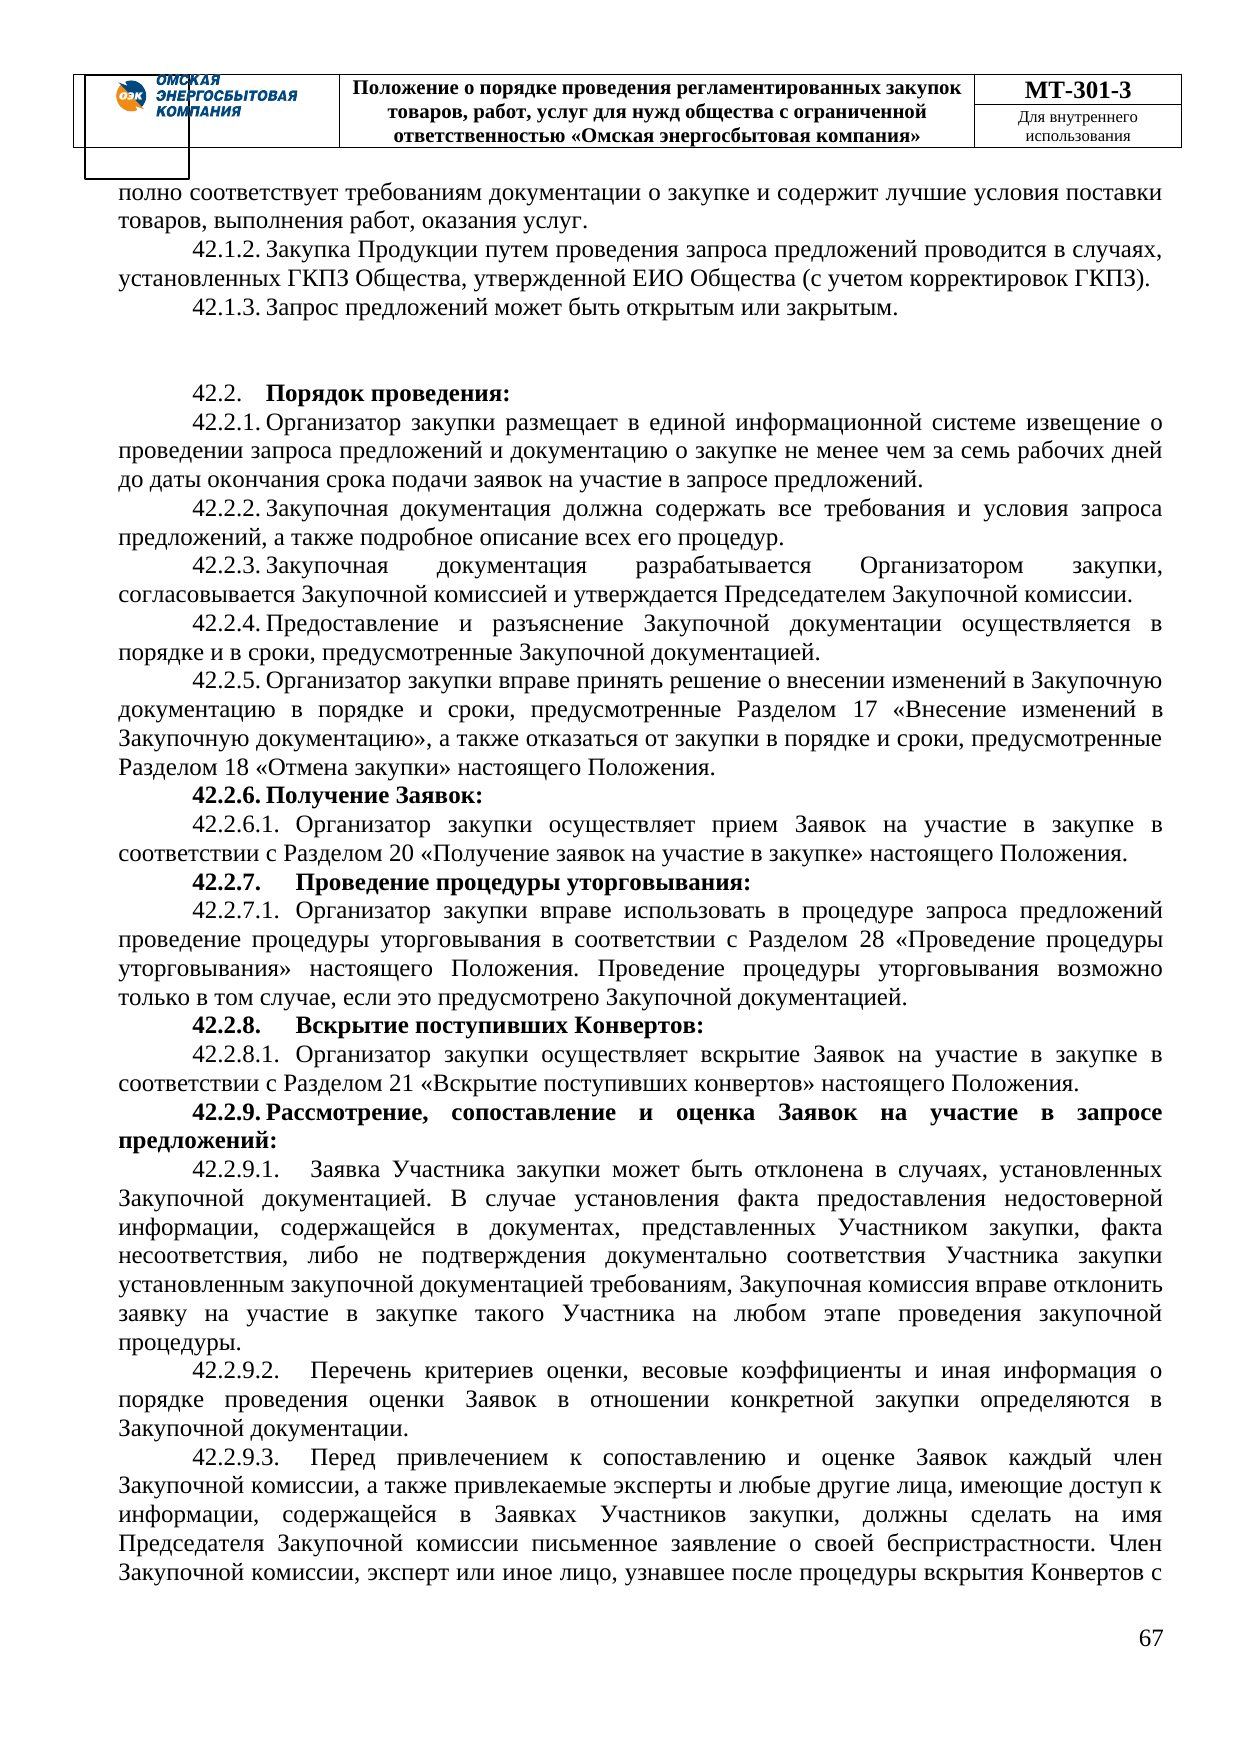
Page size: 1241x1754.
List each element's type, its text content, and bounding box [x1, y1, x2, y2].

list Запрос предложений может быть открытым или закрытым. [118, 292, 1163, 321]
list Закупочная документация разрабатывается Организатором закупки, согласовывается Закупочной комиссией и утверждается Председателем Закупочной комиссии. [118, 551, 1163, 608]
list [118, 177, 1163, 234]
list Закупочная документация должна содержать все требования и условия запроса предложений, а также подробное описание всех его процедур. [118, 493, 1163, 551]
list Организатор закупки вправе использовать в процедуре запроса предложений проведение процедуры уторговывания в соответствии с Разделом 28 «Проведение процедуры уторговывания» настоящего Положения. Проведение процедуры уторговывания возможно только в том случае, если это предусмотрено Закупочной документацией. [118, 896, 1163, 1011]
list Организатор закупки вправе принять решение о внесении изменений в Закупочную документацию в порядке и сроки, предусмотренные Разделом 17 «Внесение изменений в Закупочную документацию», а также отказаться от закупки в порядке и сроки, предусмотренные Разделом 18 «Отмена закупки» настоящего Положения. [118, 666, 1163, 781]
list Организатор закупки размещает в единой информационной системе извещение о проведении запроса предложений и документацию о закупке не менее чем за семь рабочих дней до даты окончания срока подачи заявок на участие в запросе предложений. [118, 407, 1163, 493]
list Порядок проведения: [118, 378, 1163, 407]
list Перечень критериев оценки, весовые коэффициенты и иная информация о порядке проведения оценки Заявок в отношении конкретной закупки определяются в Закупочной документации. [118, 1356, 1163, 1442]
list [118, 1442, 1163, 1586]
list Заявка Участника закупки может быть отклонена в случаях, установленных Закупочной документацией. В случае установления факта предоставления недостоверной информации, содержащейся в документах, представленных Участником закупки, факта несоответствия, либо не подтверждения документально соответствия Участника закупки установленным закупочной документацией требованиям, Закупочная комиссия вправе отклонить заявку на участие в закупке такого Участника на любом этапе проведения закупочной процедуры. [118, 1154, 1163, 1356]
list Проведение процедуры уторговывания: [118, 867, 1163, 896]
picture [116, 74, 298, 117]
list Предоставление и разъяснение Закупочной документации осуществляется в порядке и в сроки, предусмотренные Закупочной документацией. [118, 608, 1163, 666]
list Вскрытие поступивших Конвертов: [118, 1011, 1163, 1039]
list Организатор закупки осуществляет прием Заявок на участие в закупке в соответствии с Разделом 20 «Получение заявок на участие в закупке» настоящего Положения. [118, 809, 1163, 867]
list Закупка Продукции путем проведения запроса предложений проводится в случаях, установленных ГКПЗ Общества, утвержденной ЕИО Общества (с учетом корректировок ГКПЗ). [118, 234, 1163, 292]
list Организатор закупки осуществляет вскрытие Заявок на участие в закупке в соответствии с Разделом 21 «Вскрытие поступивших конвертов» настоящего Положения. [118, 1039, 1163, 1097]
list Рассмотрение, сопоставление и оценка Заявок на участие в запросе предложений: [118, 1097, 1163, 1154]
list Получение Заявок: [118, 781, 1163, 809]
